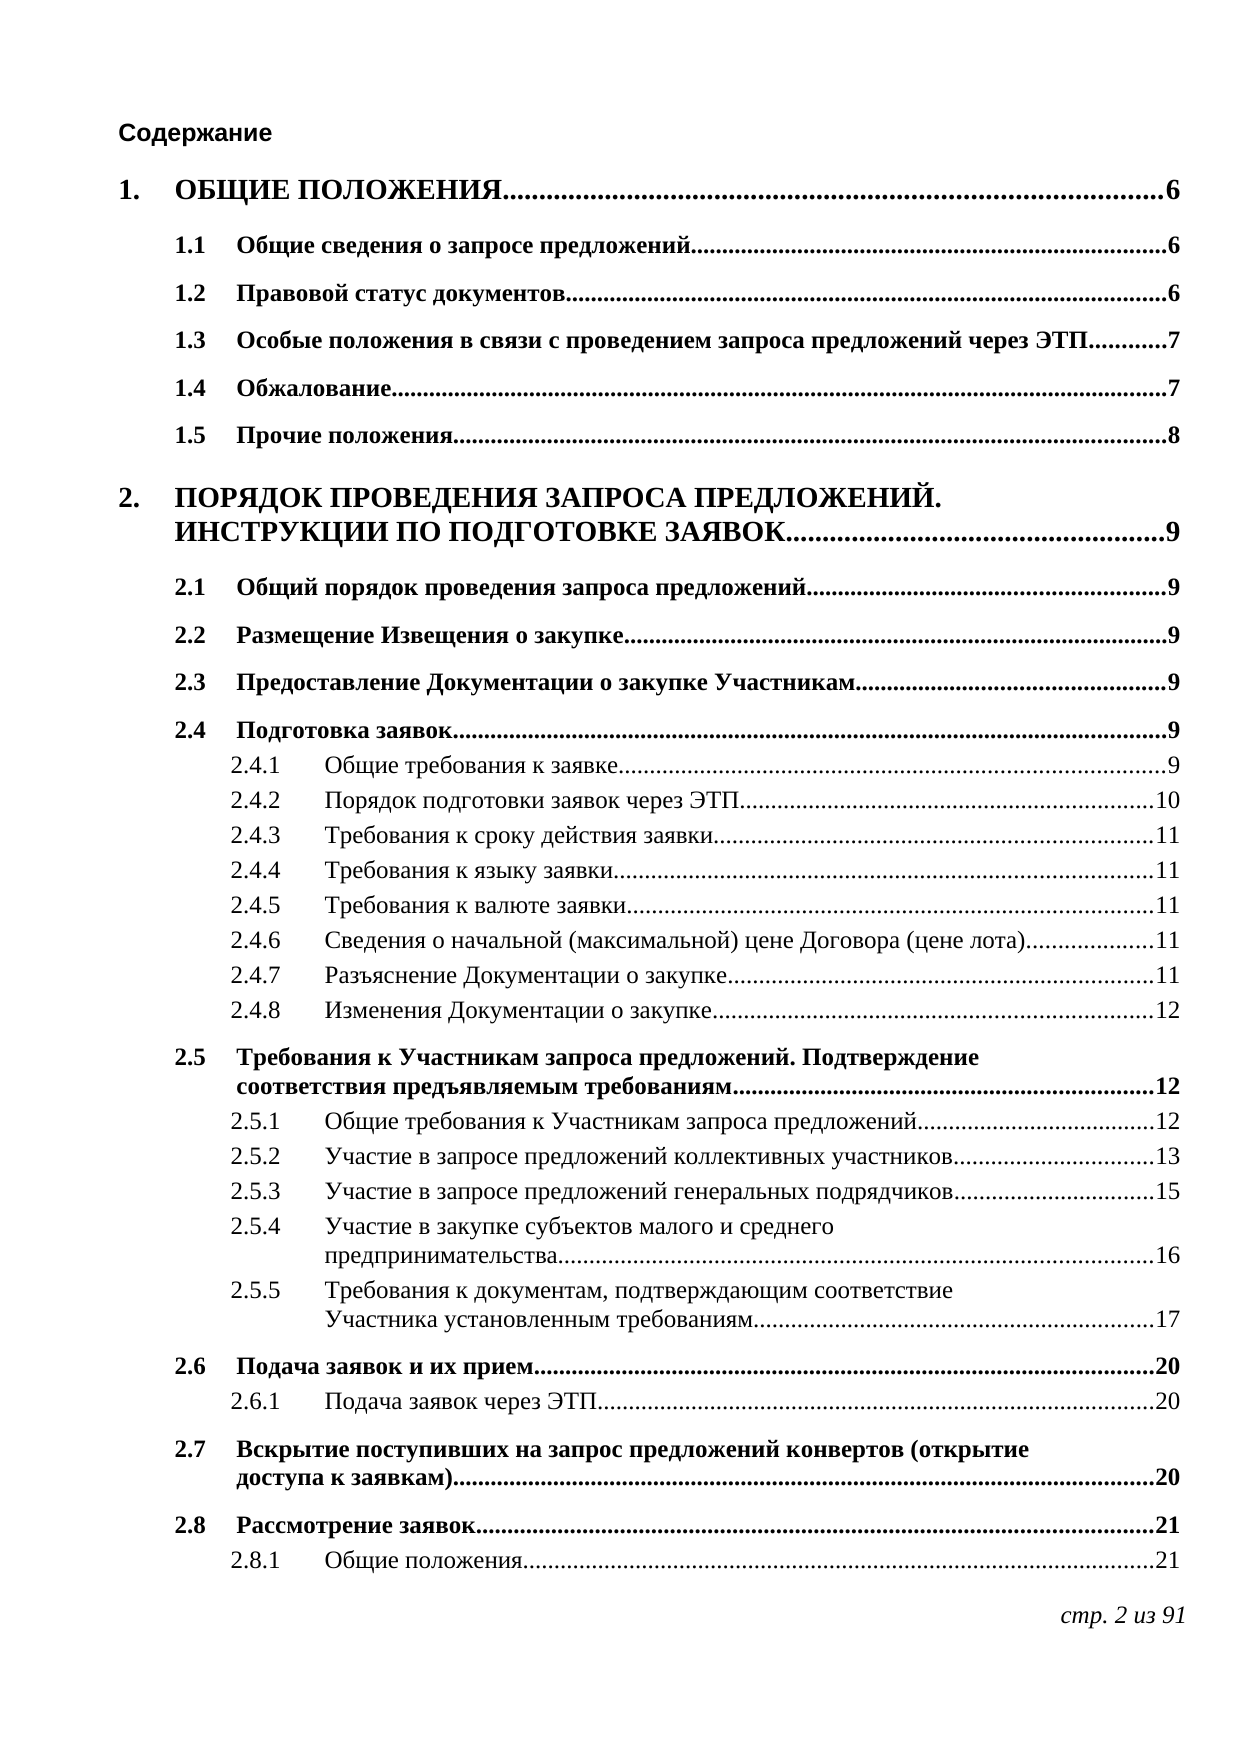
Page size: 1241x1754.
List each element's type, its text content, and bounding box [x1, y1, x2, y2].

text 2.5.5 Требования к документам, подтверждающим соответствие Участника установленным требованиям 17 [230, 1275, 1063, 1332]
text 2.5.3 Участие в запросе предложений генеральных подрядчиков 15 [230, 1176, 1063, 1205]
text 2.8.1 Общие положения 21 [230, 1545, 1063, 1574]
text 2.4.2 Порядок подготовки заявок через ЭТП 10 [230, 785, 1063, 814]
text 1.2 Правовой статус документов 6 [174, 278, 1093, 307]
text 1.5 Прочие положения 8 [174, 420, 1093, 449]
text 2.3 Предоставление Документации о закупке Участникам 9 [174, 667, 1093, 696]
text 2.8 Рассмотрение заявок 21 [174, 1510, 1093, 1539]
text 2.4 Подготовка заявок 9 [174, 715, 1093, 744]
text 2.6.1 Подача заявок через ЭТП 20 [230, 1386, 1063, 1415]
text 2.4.1 Общие требования к заявке 9 [230, 750, 1063, 779]
text 2.5.1 Общие требования к Участникам запроса предложений 12 [230, 1106, 1063, 1135]
text 2.4.3 Требования к сроку действия заявки 11 [230, 820, 1063, 849]
text Содержание [118, 118, 1181, 147]
text 2.5.4 Участие в закупке субъектов малого и среднего предпринимательства 16 [230, 1211, 1063, 1269]
text 2.1 Общий порядок проведения запроса предложений 9 [174, 572, 1093, 601]
text 2.5 Требования к Участникам запроса предложений. Подтверждение соответствия предъявляемым требованиям 12 [174, 1042, 1093, 1100]
text 2.6 Подача заявок и их прием 20 [174, 1351, 1093, 1380]
text 1.4 Обжалование 7 [174, 373, 1093, 402]
text 2.5.2 Участие в запросе предложений коллективных участников 13 [230, 1141, 1063, 1170]
text 1.1 Общие сведения о запросе предложений 6 [174, 230, 1093, 259]
text 2.7 Вскрытие поступивших на запрос предложений конвертов (открытие доступа к заявкам) 20 [174, 1434, 1093, 1491]
text 2. Порядок проведения запроса предложений. Инструкции по подготовке заявок 9 [118, 480, 1063, 547]
text 2.4.5 Требования к валюте заявки 11 [230, 890, 1063, 919]
text 1. Общие положения 6 [118, 172, 1063, 205]
text 2.4.4 Требования к языку заявки 11 [230, 855, 1063, 884]
text 2.4.8 Изменения Документации о закупке 12 [230, 995, 1063, 1024]
text 2.4.6 Сведения о начальной (максимальной) цене Договора (цене лота) 11 [230, 925, 1063, 954]
text 1.3 Особые положения в связи с проведением запроса предложений через ЭТП 7 [174, 325, 1093, 354]
text 2.2 Размещение Извещения о закупке 9 [174, 620, 1093, 649]
text 2.4.7 Разъяснение Документации о закупке 11 [230, 960, 1063, 989]
